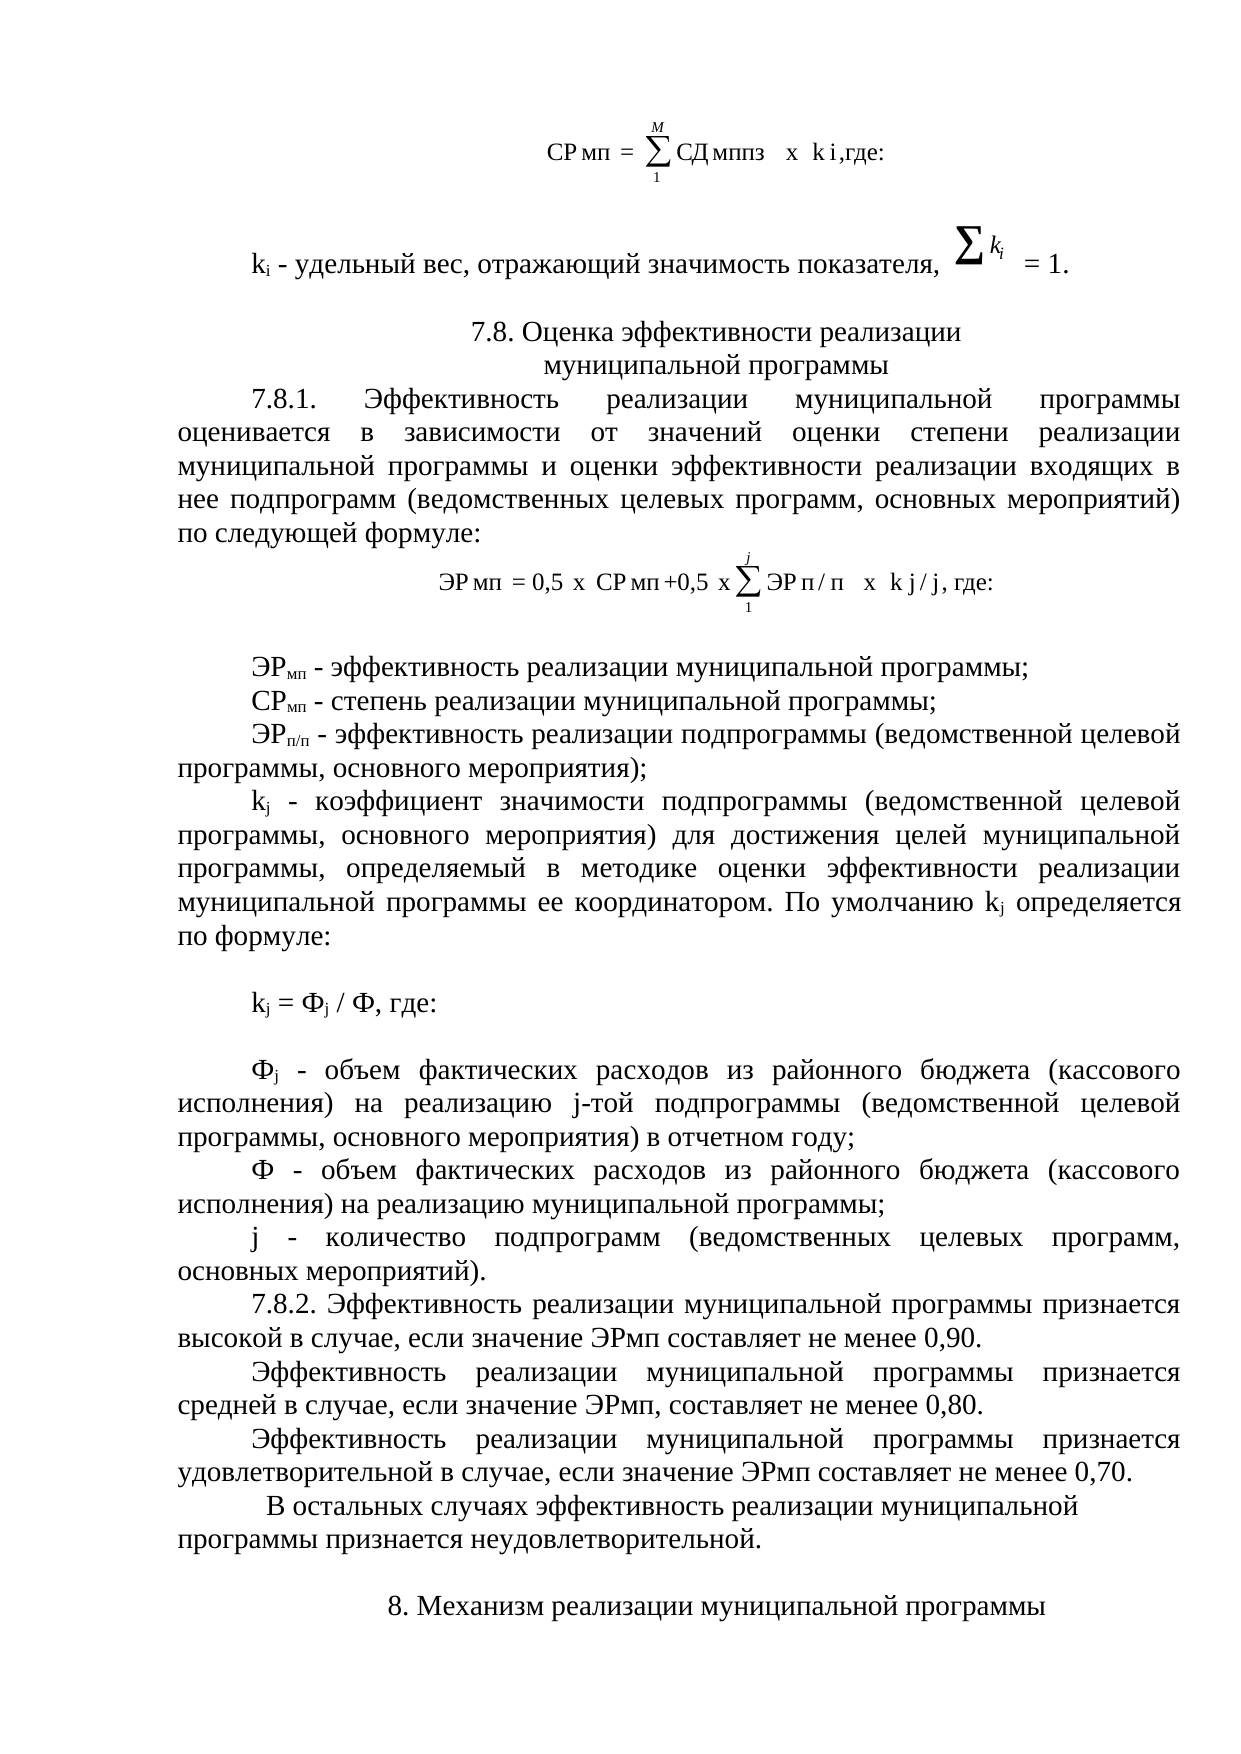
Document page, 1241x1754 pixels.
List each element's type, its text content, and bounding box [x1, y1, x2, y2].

text kj = Фj / Ф, где: [177, 985, 1181, 1018]
text ЭРмп - эффективность реализации муниципальной программы; [177, 649, 1181, 683]
text Эффективность реализации муниципальной программы признается удовлетворительной в случае, если значение ЭРмп составляет не менее 0,70. [177, 1421, 1181, 1488]
text СРмп - степень реализации муниципальной программы; [177, 683, 1181, 716]
text 7.8. Оценка эффективности реализации [177, 314, 1181, 347]
text муниципальной программы [177, 347, 1181, 381]
list 8. Механизм реализации муниципальной программы [177, 1588, 1181, 1622]
text В остальных случаях эффективность реализации муниципальной программы признается неудовлетворительной. [177, 1488, 1181, 1555]
text j - количество подпрограмм (ведомственных целевых программ, основных мероприятий). [177, 1219, 1181, 1287]
text ЭРп/п - эффективность реализации подпрограммы (ведомственной целевой программы, основного мероприятия); [177, 716, 1181, 783]
text 7.8.1. Эффективность реализации муниципальной программы оценивается в зависимости от значений оценки степени реализации муниципальной программы и оценки эффективности реализации входящих в нее подпрограмм (ведомственных целевых программ, основных мероприятий) по следующей формуле: [177, 381, 1181, 548]
text 7.8.2. Эффективность реализации муниципальной программы признается высокой в случае, если значение ЭРмп составляет не менее 0,90. [177, 1287, 1181, 1354]
text ki - удельный вес, отражающий значимость показателя, = 1. [177, 219, 1181, 280]
text Фj - объем фактических расходов из районного бюджета (кассового исполнения) на реализацию j-той подпрограммы (ведомственной целевой программы, основного мероприятия) в отчетном году; [177, 1052, 1181, 1152]
text Ф - объем фактических расходов из районного бюджета (кассового исполнения) на реализацию муниципальной программы; [177, 1152, 1181, 1219]
text Эффективность реализации муниципальной программы признается средней в случае, если значение ЭРмп, составляет не менее 0,80. [177, 1354, 1181, 1421]
text kj - коэффициент значимости подпрограммы (ведомственной целевой программы, основного мероприятия) для достижения целей муниципальной программы, определяемый в методике оценки эффективности реализации муниципальной программы ее координатором. По умолчанию kj определяется по формуле: [177, 783, 1181, 951]
